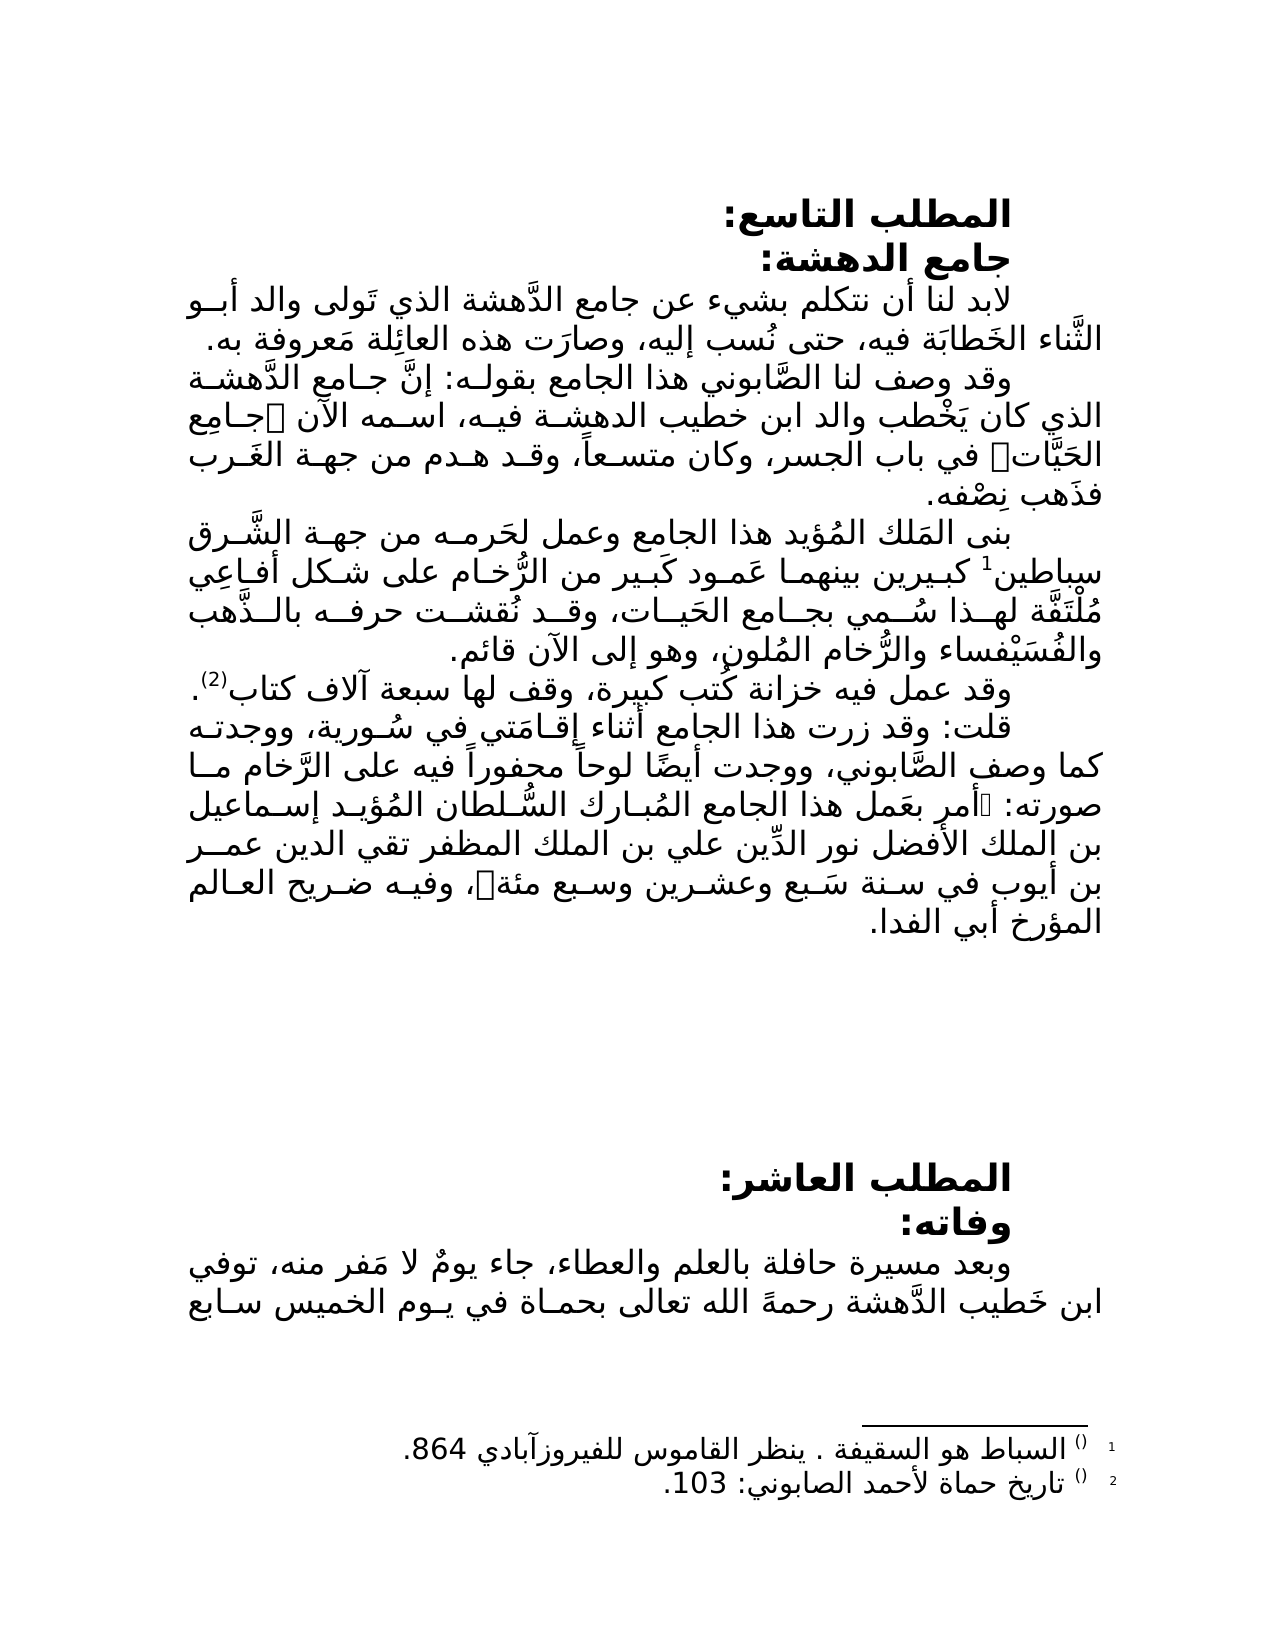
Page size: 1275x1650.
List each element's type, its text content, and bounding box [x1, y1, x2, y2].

text المطلب العاشر: [187, 1157, 1087, 1200]
text جامع الدهشة: [187, 237, 1087, 280]
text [187, 1244, 1103, 1322]
text لابد لنا أن نتكلم بشيء عن جامع الدَّهشة الذي تَولى والد أبو الثَّناء الخَطابَة فيه، حتى نُسب إليه، وصارَت هذه العائِلة مَعروفة به. [187, 280, 1103, 358]
text بنى المَلك المُؤيد هذا الجامع وعمل لحَرمه من جهة الشَّرق سباطين كبيرين بينهما عَمود كَبير من الرُّخام على شكل أفاعِي مُلْتَفَّة لهذا سُمي بجامع الحَيات، وقد نُقشت حرفه بالذَّهب والفُسَيْفساء والرُّخام المُلون، وهو إلى الآن قائم. [187, 513, 1103, 669]
text المطلب التاسع: [187, 193, 1087, 237]
text قلت: وقد زرت هذا الجامع أثناء إقامَتي في سُورية، ووجدته كما وصف الصَّابوني، ووجدت أيضًا لوحاً محفوراً فيه على الرَّخام ما صورته: أمر بعَمل هذا الجامع المُبارك السُّلطان المُؤيد إسماعيل بن الملك الأفضل نور الدِّين علي بن الملك المظفر تقي الدين عمر بن أيوب في سنة سَبع وعشرين وسبع مئة، وفيه ضريح العالم المؤرخ أبي الفدا. [187, 708, 1103, 941]
text وفاته: [187, 1200, 1087, 1244]
text وقد وصف لنا الصَّابوني هذا الجامع بقوله: إنَّ جامع الدَّهشة الذي كان يَخْطب والد ابن خطيب الدهشة فيه، اسمه الآن جامِع الحَيَّات في باب الجسر، وكان متسعاً، وقد هدم من جهة الغَرب فذَهب نِصْفه. [187, 358, 1103, 513]
text وقد عمل فيه خزانة كُتب كبيرة، وقف لها سبعة آلاف كتاب(). [187, 669, 1103, 708]
